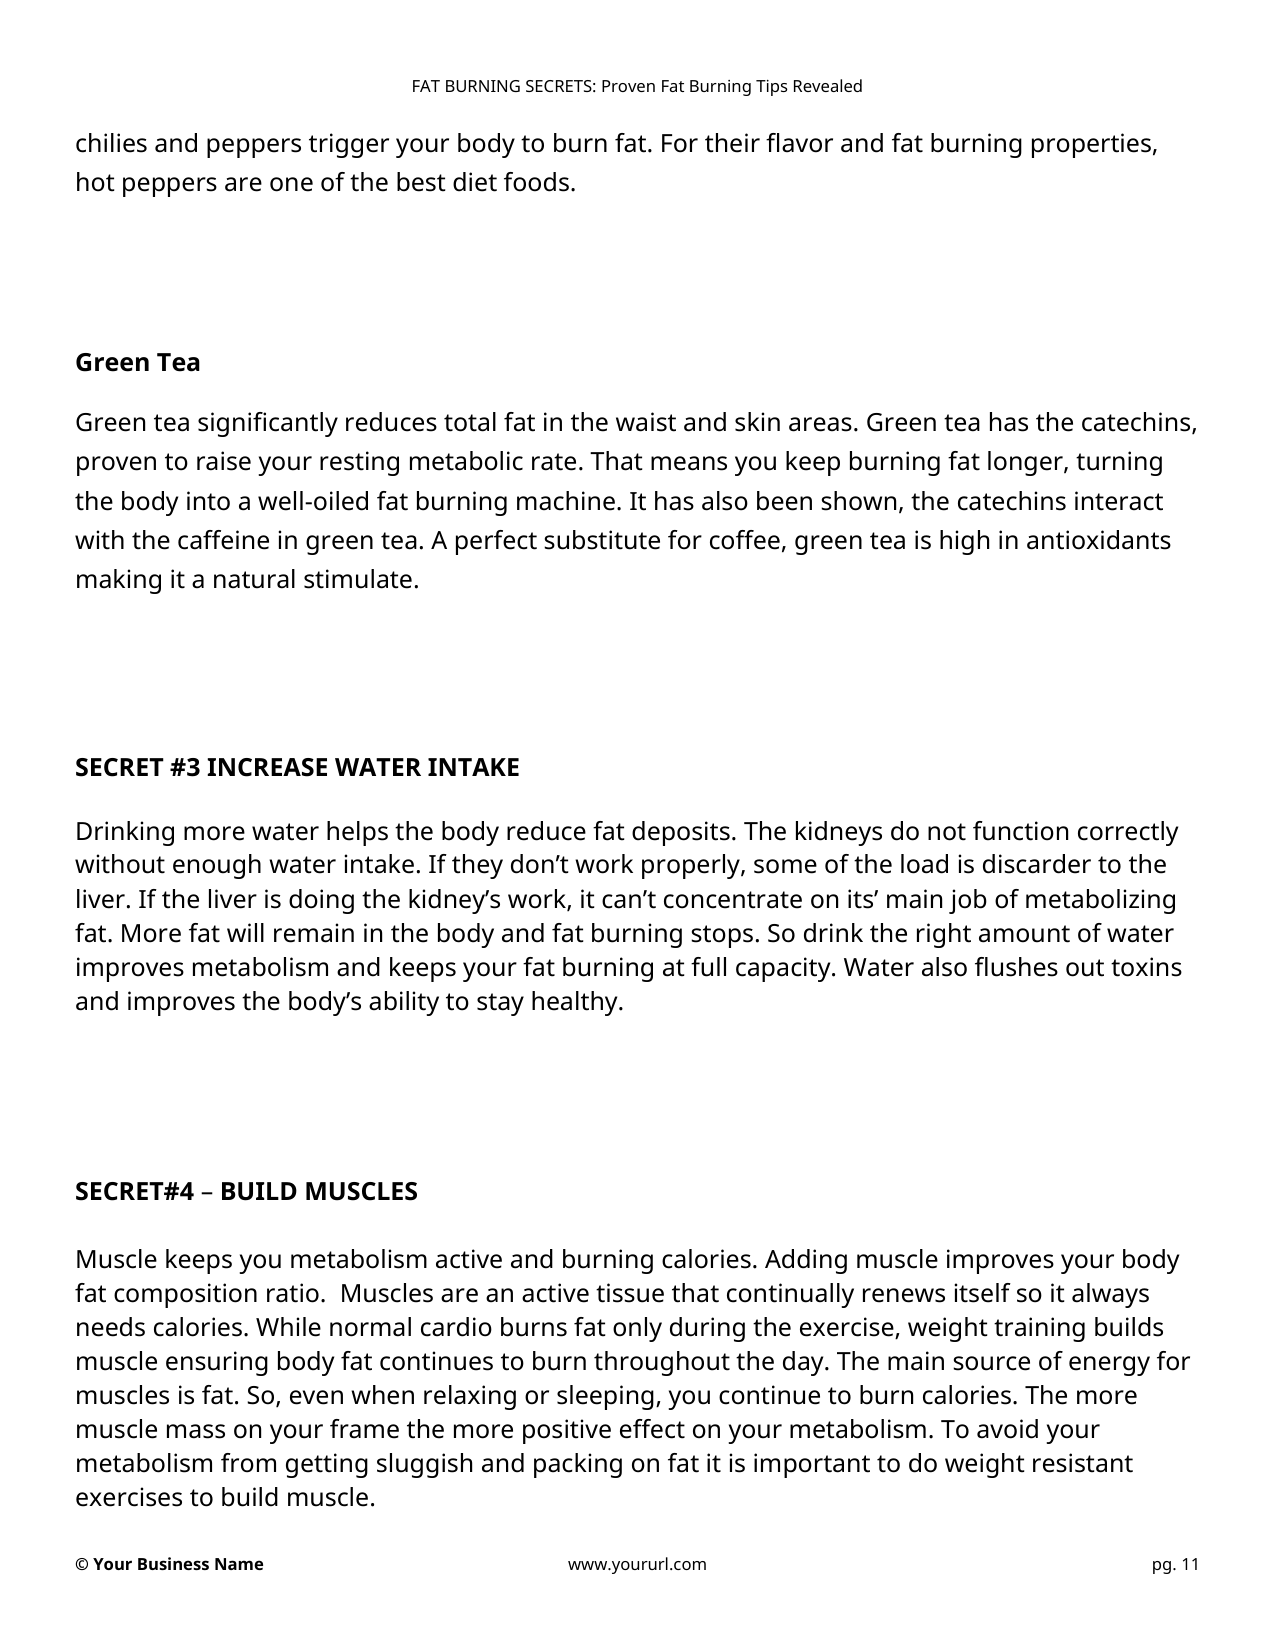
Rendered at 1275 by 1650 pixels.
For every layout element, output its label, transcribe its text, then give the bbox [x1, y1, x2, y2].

text SECRET #3 INCREASE WATER INTAKE [75, 750, 1200, 784]
text Muscle keeps you metabolism active and burning calories. Adding muscle improves your body fat composition ratio. Muscles are an active tissue that continually renews itself so it always needs calories. While normal cardio burns fat only during the exercise, weight training builds muscle ensuring body fat continues to burn throughout the day. The main source of energy for muscles is fat. So, even when relaxing or sleeping, you continue to burn calories. The more muscle mass on your frame the more positive effect on your metabolism. To avoid your metabolism from getting sluggish and packing on fat it is important to do weight resistant exercises to build muscle. [75, 1241, 1200, 1514]
text Green tea significantly reduces total fat in the waist and skin areas. Green tea has the catechins, proven to raise your resting metabolic rate. That means you keep burning fat longer, turning the body into a well-oiled fat burning machine. It has also been shown, the catechins interact with the caffeine in green tea. A perfect substitute for coffee, green tea is high in antioxidants making it a natural stimulate. [75, 405, 1200, 596]
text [75, 126, 1200, 199]
text SECRET#4 – BUILD MUSCLES [75, 1173, 1200, 1207]
text Green Tea [75, 345, 1200, 379]
text Drinking more water helps the body reduce fat deposits. The kidneys do not function correctly without enough water intake. If they don’t work properly, some of the load is discarder to the liver. If the liver is doing the kidney’s work, it can’t concentrate on its’ main job of metabolizing fat. More fat will remain in the body and fat burning stops. So drink the right amount of water improves metabolism and keeps your fat burning at full capacity. Water also flushes out toxins and improves the body’s ability to stay healthy. [75, 813, 1200, 1017]
